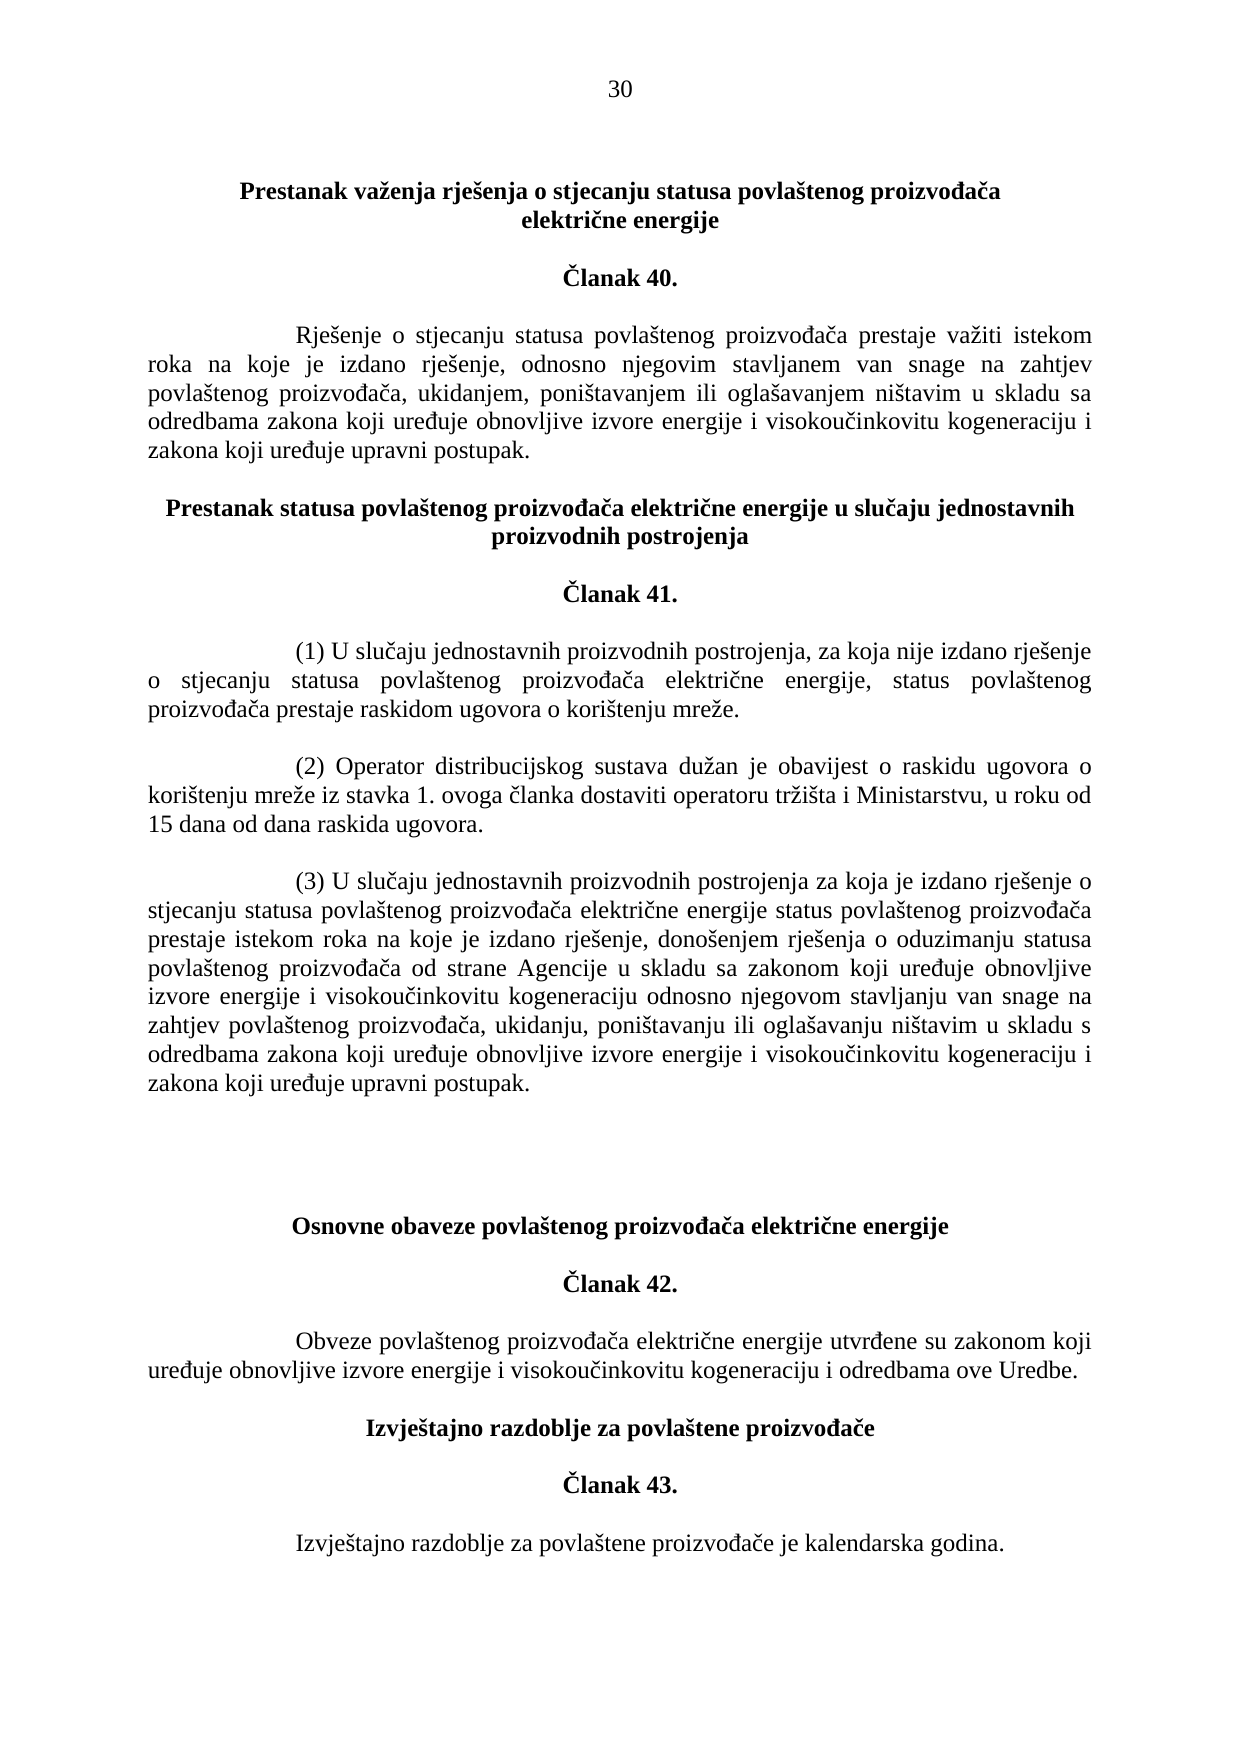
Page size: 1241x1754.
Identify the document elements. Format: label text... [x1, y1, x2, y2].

subtitle Članak 40. [148, 263, 1093, 291]
text (2) Operator distribucijskog sustava dužan je obavijest o raskidu ugovora o korištenju mreže iz stavka 1. ovoga članka dostaviti operatoru tržišta i Ministarstvu, u roku od 15 dana od dana raskida ugovora. [148, 751, 1093, 838]
subtitle Članak 43. [148, 1470, 1093, 1499]
text (3) U slučaju jednostavnih proizvodnih postrojenja za koja je izdano rješenje o stjecanju statusa povlaštenog proizvođača električne energije status povlaštenog proizvođača prestaje istekom roka na koje je izdano rješenje, donošenjem rješenja o oduzimanju statusa povlaštenog proizvođača od strane Agencije u skladu sa zakonom koji uređuje obnovljive izvore energije i visokoučinkovitu kogeneraciju odnosno njegovom stavljanju van snage na zahtjev povlaštenog proizvođača, ukidanju, poništavanju ili oglašavanju ništavim u skladu s odredbama zakona koji uređuje obnovljive izvore energije i visokoučinkovitu kogeneraciju i zakona koji uređuje upravni postupak. [148, 866, 1093, 1096]
subtitle Izvještajno razdoblje za povlaštene proizvođače [148, 1413, 1093, 1441]
text Izvještajno razdoblje za povlaštene proizvođače je kalendarska godina. [148, 1528, 1093, 1556]
subtitle Članak 42. [148, 1269, 1093, 1298]
text Rješenje o stjecanju statusa povlaštenog proizvođača prestaje važiti istekom roka na koje je izdano rješenje, odnosno njegovim stavljanem van snage na zahtjev povlaštenog proizvođača, ukidanjem, poništavanjem ili oglašavanjem ništavim u skladu sa odredbama zakona koji uređuje obnovljive izvore energije i visokoučinkovitu kogeneraciju i zakona koji uređuje upravni postupak. [148, 320, 1093, 464]
subtitle Osnovne obaveze povlaštenog proizvođača električne energije [148, 1211, 1093, 1240]
subtitle Prestanak važenja rješenja o stjecanju statusa povlaštenog proizvođača [148, 176, 1093, 205]
subtitle Prestanak statusa povlaštenog proizvođača električne energije u slučaju jednostavnih proizvodnih postrojenja [148, 493, 1093, 550]
text Obveze povlaštenog proizvođača električne energije utvrđene su zakonom koji uređuje obnovljive izvore energije i visokoučinkovitu kogeneraciju i odredbama ove Uredbe. [148, 1326, 1093, 1384]
subtitle Članak 41. [148, 579, 1093, 608]
text (1) U slučaju jednostavnih proizvodnih postrojenja, za koja nije izdano rješenje o stjecanju statusa povlaštenog proizvođača električne energije, status povlaštenog proizvođača prestaje raskidom ugovora o korištenju mreže. [148, 636, 1093, 723]
subtitle električne energije [148, 205, 1093, 234]
